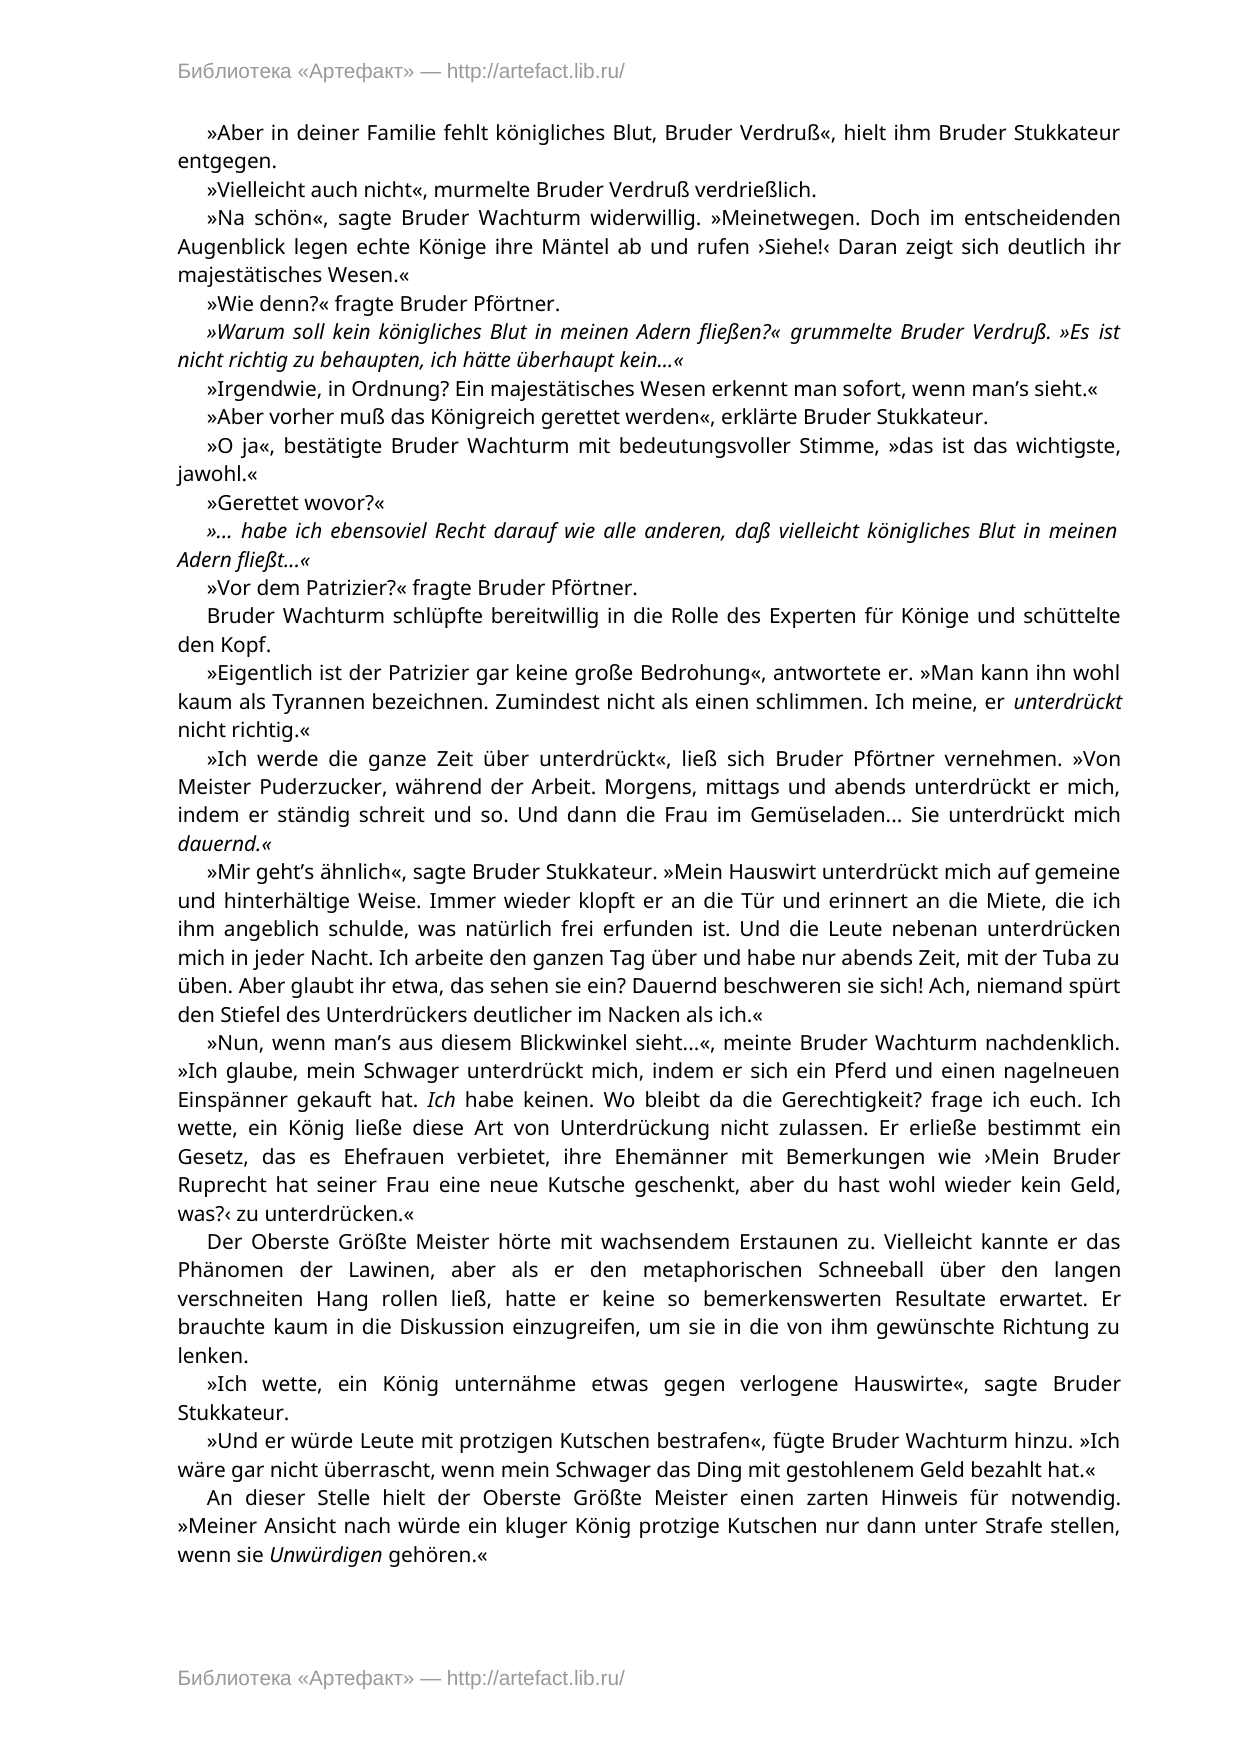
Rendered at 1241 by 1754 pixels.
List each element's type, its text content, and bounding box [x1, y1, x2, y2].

text Der Oberste Größte Meister hörte mit wachsendem Erstaunen zu. Vielleicht kannte er das Phänomen der Lawinen, aber als er den metaphorischen Schneeball über den langen verschneiten Hang rollen ließ, hatte er keine so bemerkenswerten Resultate erwartet. Er brauchte kaum in die Diskussion einzugreifen, um sie in die von ihm gewünschte Richtung zu lenken. [177, 1227, 1122, 1369]
text »Und er würde Leute mit protzigen Kutschen bestrafen«, fügte Bruder Wachturm hinzu. »Ich wäre gar nicht überrascht, wenn mein Schwager das Ding mit gestohlenem Geld bezahlt hat.« [177, 1426, 1122, 1483]
text »Irgendwie, in Ordnung? Ein majestätisches Wesen erkennt man sofort, wenn man’s sieht.« [177, 374, 1122, 402]
text »... habe ich ebensoviel Recht darauf wie alle anderen, daß vielleicht königliches Blut in meinen Adern fließt...« [177, 516, 1122, 573]
text Bruder Wachturm schlüpfte bereitwillig in die Rolle des Experten für Könige und schüttelte den Kopf. [177, 602, 1122, 658]
text »Aber vorher muß das Königreich gerettet werden«, erklärte Bruder Stukkateur. [177, 402, 1122, 431]
text An dieser Stelle hielt der Oberste Größte Meister einen zarten Hinweis für notwendig. »Meiner Ansicht nach würde ein kluger König protzige Kutschen nur dann unter Strafe stellen, wenn sie Unwürdigen gehören.« [177, 1483, 1122, 1568]
text »Vor dem Patrizier?« fragte Bruder Pförtner. [177, 573, 1122, 602]
text »Aber in deiner Familie fehlt königliches Blut, Bruder Verdruß«, hielt ihm Bruder Stukkateur entgegen. [177, 118, 1122, 175]
text »Eigentlich ist der Patrizier gar keine große Bedrohung«, antwortete er. »Man kann ihn wohl kaum als Tyrannen bezeichnen. Zumindest nicht als einen schlimmen. Ich meine, er unterdrückt nicht richtig.« [177, 658, 1122, 744]
text »Ich werde die ganze Zeit über unterdrückt«, ließ sich Bruder Pförtner vernehmen. »Von Meister Puderzucker, während der Arbeit. Morgens, mittags und abends unterdrückt er mich, indem er ständig schreit und so. Und dann die Frau im Gemüseladen... Sie unterdrückt mich dauernd.« [177, 744, 1122, 857]
text »Vielleicht auch nicht«, murmelte Bruder Verdruß verdrießlich. [177, 175, 1122, 203]
text »Ich wette, ein König unternähme etwas gegen verlogene Hauswirte«, sagte Bruder Stukkateur. [177, 1369, 1122, 1426]
text »Na schön«, sagte Bruder Wachturm widerwillig. »Meinetwegen. Doch im entscheidenden Augenblick legen echte Könige ihre Mäntel ab und rufen ›Siehe!‹ Daran zeigt sich deutlich ihr majestätisches Wesen.« [177, 203, 1122, 289]
text »Gerettet wovor?« [177, 488, 1122, 516]
text »Warum soll kein königliches Blut in meinen Adern fließen?« grummelte Bruder Verdruß. »Es ist nicht richtig zu behaupten, ich hätte überhaupt kein...« [177, 317, 1122, 374]
text »Wie denn?« fragte Bruder Pförtner. [177, 289, 1122, 317]
text »O ja«, bestätigte Bruder Wachturm mit bedeutungsvoller Stimme, »das ist das wichtigste, jawohl.« [177, 431, 1122, 488]
text »Mir geht’s ähnlich«, sagte Bruder Stukkateur. »Mein Hauswirt unterdrückt mich auf gemeine und hinterhältige Weise. Immer wieder klopft er an die Tür und erinnert an die Miete, die ich ihm angeblich schulde, was natürlich frei erfunden ist. Und die Leute nebenan unterdrücken mich in jeder Nacht. Ich arbeite den ganzen Tag über und habe nur abends Zeit, mit der Tuba zu üben. Aber glaubt ihr etwa, das sehen sie ein? Dauernd beschweren sie sich! Ach, niemand spürt den Stiefel des Unterdrückers deutlicher im Nacken als ich.« [177, 857, 1122, 1028]
text »Nun, wenn man’s aus diesem Blickwinkel sieht...«, meinte Bruder Wachturm nachdenklich. »Ich glaube, mein Schwager unterdrückt mich, indem er sich ein Pferd und einen nagelneuen Einspänner gekauft hat. Ich habe keinen. Wo bleibt da die Gerechtigkeit? frage ich euch. Ich wette, ein König ließe diese Art von Unterdrückung nicht zulassen. Er erließe bestimmt ein Gesetz, das es Ehefrauen verbietet, ihre Ehemänner mit Bemerkungen wie ›Mein Bruder Ruprecht hat seiner Frau eine neue Kutsche geschenkt, aber du hast wohl wieder kein Geld, was?‹ zu unterdrücken.« [177, 1028, 1122, 1227]
